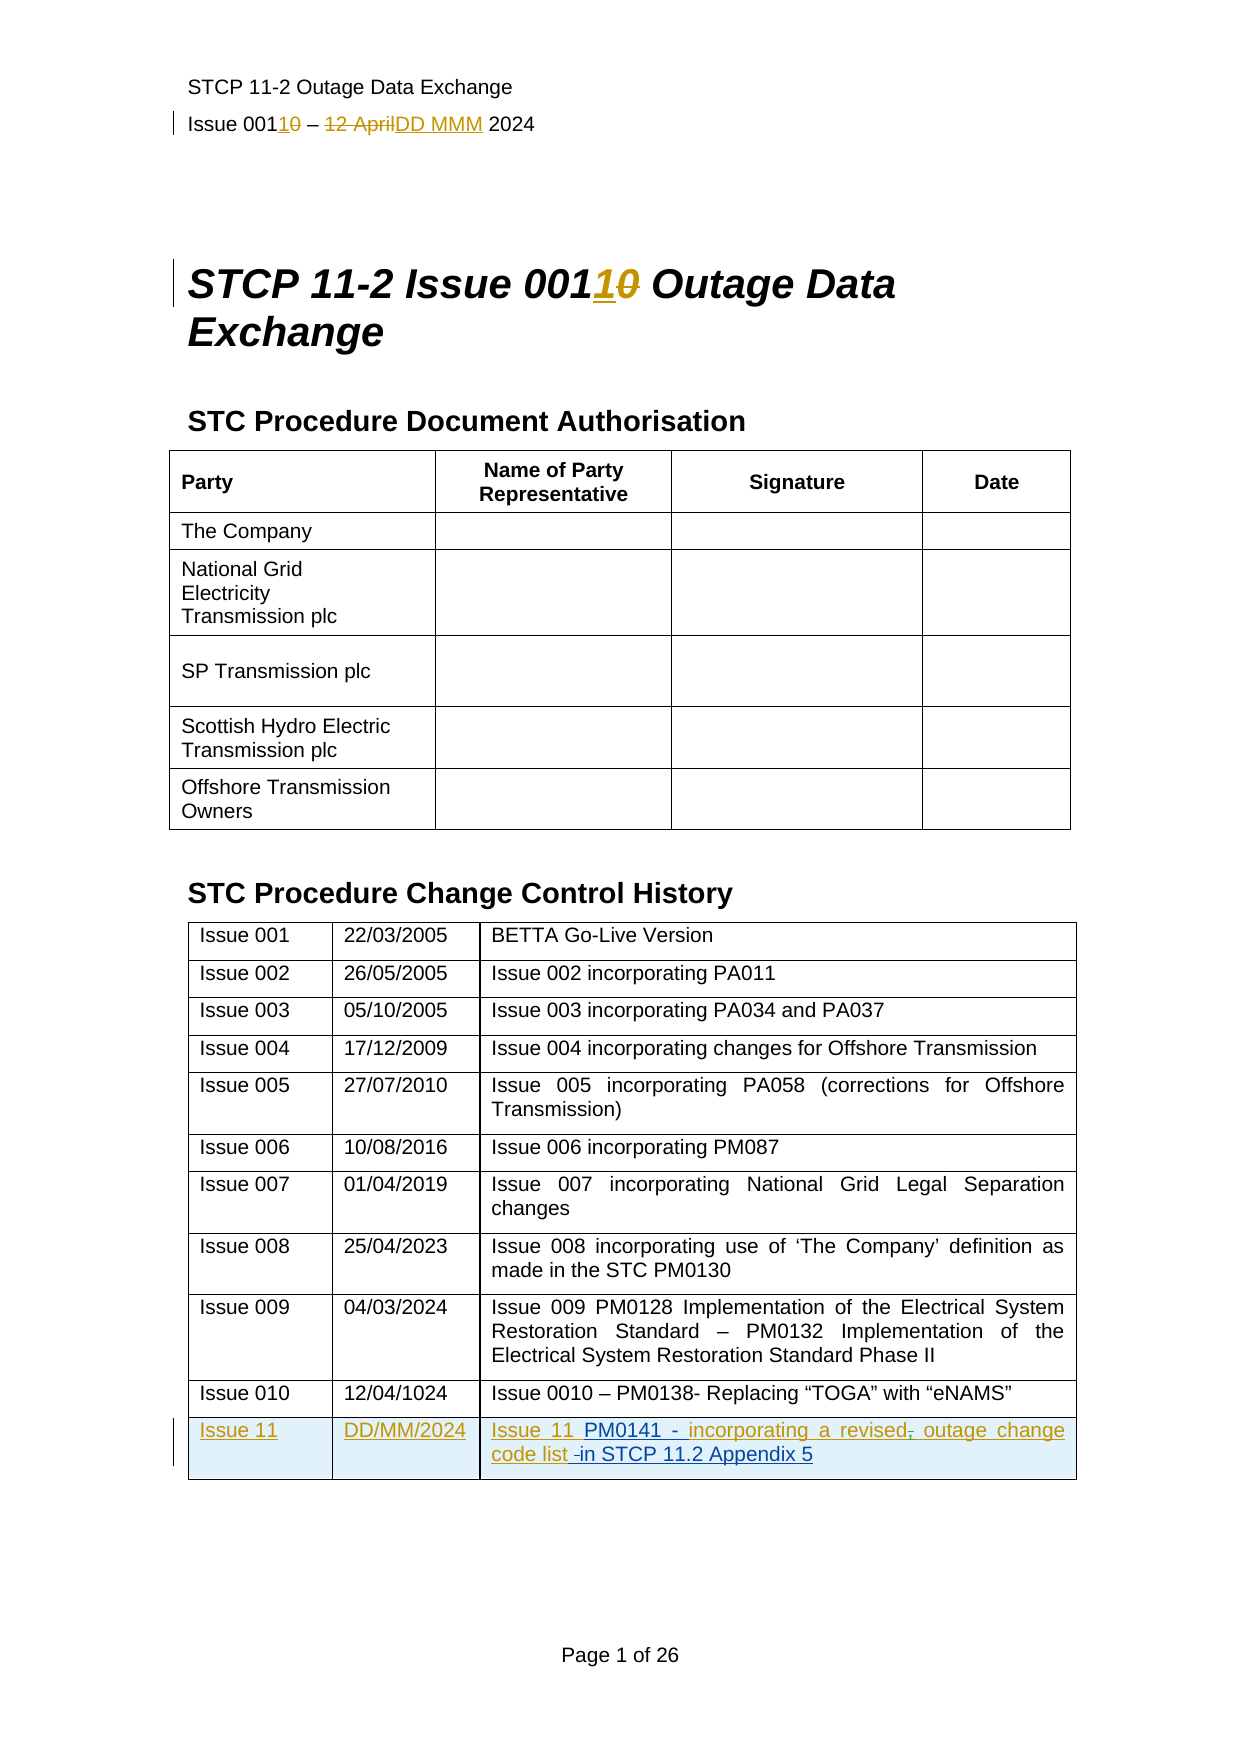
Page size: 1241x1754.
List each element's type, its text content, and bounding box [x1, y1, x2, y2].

table_cell Issue 0010 – PM0138- Replacing “TOGA” with “eNAMS” [481, 1381, 1076, 1417]
table_cell Issue 009 PM0128 Implementation of the Electrical System Restoration Standard – PM0132 Implementation of the Electrical System Restoration Standard Phase II [481, 1295, 1076, 1379]
table_header Date [923, 451, 1070, 512]
table_cell Issue 010 [189, 1381, 332, 1417]
table_cell Issue 005 incorporating PA058 (corrections for Offshore Transmission) [481, 1073, 1076, 1134]
subtitle STC Procedure Document Authorisation [187, 404, 1053, 438]
table_cell Issue 006 [189, 1135, 332, 1171]
table_cell 25/04/2023 [333, 1234, 479, 1294]
table_cell Issue 004 incorporating changes for Offshore Transmission [481, 1036, 1076, 1072]
table_cell [923, 707, 1070, 768]
table_cell Issue 002 incorporating PA011 [481, 961, 1076, 997]
table_header BETTA Go-Live Version [481, 923, 1076, 960]
table_header Name of Party Representative [436, 451, 671, 512]
table_cell 01/04/2019 [333, 1172, 479, 1233]
table_cell [672, 550, 922, 634]
table_header 22/03/2005 [333, 923, 479, 960]
table_cell 27/07/2010 [333, 1073, 479, 1134]
table_cell [923, 636, 1070, 706]
table_cell [436, 636, 671, 706]
table_cell Issue 004 [189, 1036, 332, 1072]
table_cell 04/03/2024 [333, 1295, 479, 1379]
subtitle STCP 11-2 Issue 001 Outage Data Exchange [187, 259, 1053, 355]
table_cell [436, 707, 671, 768]
table_header Issue 001 [189, 923, 332, 960]
table_header Party [170, 451, 435, 512]
table_cell [436, 769, 671, 829]
table_cell [923, 769, 1070, 829]
table_cell Issue 002 [189, 961, 332, 997]
table_cell [672, 769, 922, 829]
subtitle STC Procedure Change Control History [187, 876, 1053, 910]
table_cell Issue 005 [189, 1073, 332, 1134]
table_cell 10/08/2016 [333, 1135, 479, 1171]
table_cell Offshore Transmission Owners [170, 769, 435, 829]
table_cell 12/04/1024 [333, 1381, 479, 1417]
table_cell 05/10/2005 [333, 998, 479, 1035]
table_header Signature [672, 451, 922, 512]
table_cell SP Transmission plc [170, 636, 435, 706]
table_cell Issue 006 incorporating PM087 [481, 1135, 1076, 1171]
table_cell Issue 003 [189, 998, 332, 1035]
table_cell The Company [170, 513, 435, 549]
table_cell [672, 636, 922, 706]
table_cell [672, 707, 922, 768]
table_cell Issue 008 incorporating use of ‘The Company’ definition as made in the STC PM0130 [481, 1234, 1076, 1294]
table_cell Issue 008 [189, 1234, 332, 1294]
table_cell 17/12/2009 [333, 1036, 479, 1072]
table_cell [923, 550, 1070, 634]
table_cell Scottish Hydro Electric Transmission plc [170, 707, 435, 768]
table_cell Issue 007 incorporating National Grid Legal Separation changes [481, 1172, 1076, 1233]
table_cell Issue 007 [189, 1172, 332, 1233]
table_cell Issue 009 [189, 1295, 332, 1379]
table_cell [436, 550, 671, 634]
table_cell National Grid Electricity Transmission plc [170, 550, 435, 634]
table_cell [436, 513, 671, 549]
table_cell [923, 513, 1070, 549]
table_cell [672, 513, 922, 549]
table_cell Issue 003 incorporating PA034 and PA037 [481, 998, 1076, 1035]
table_cell 26/05/2005 [333, 961, 479, 997]
